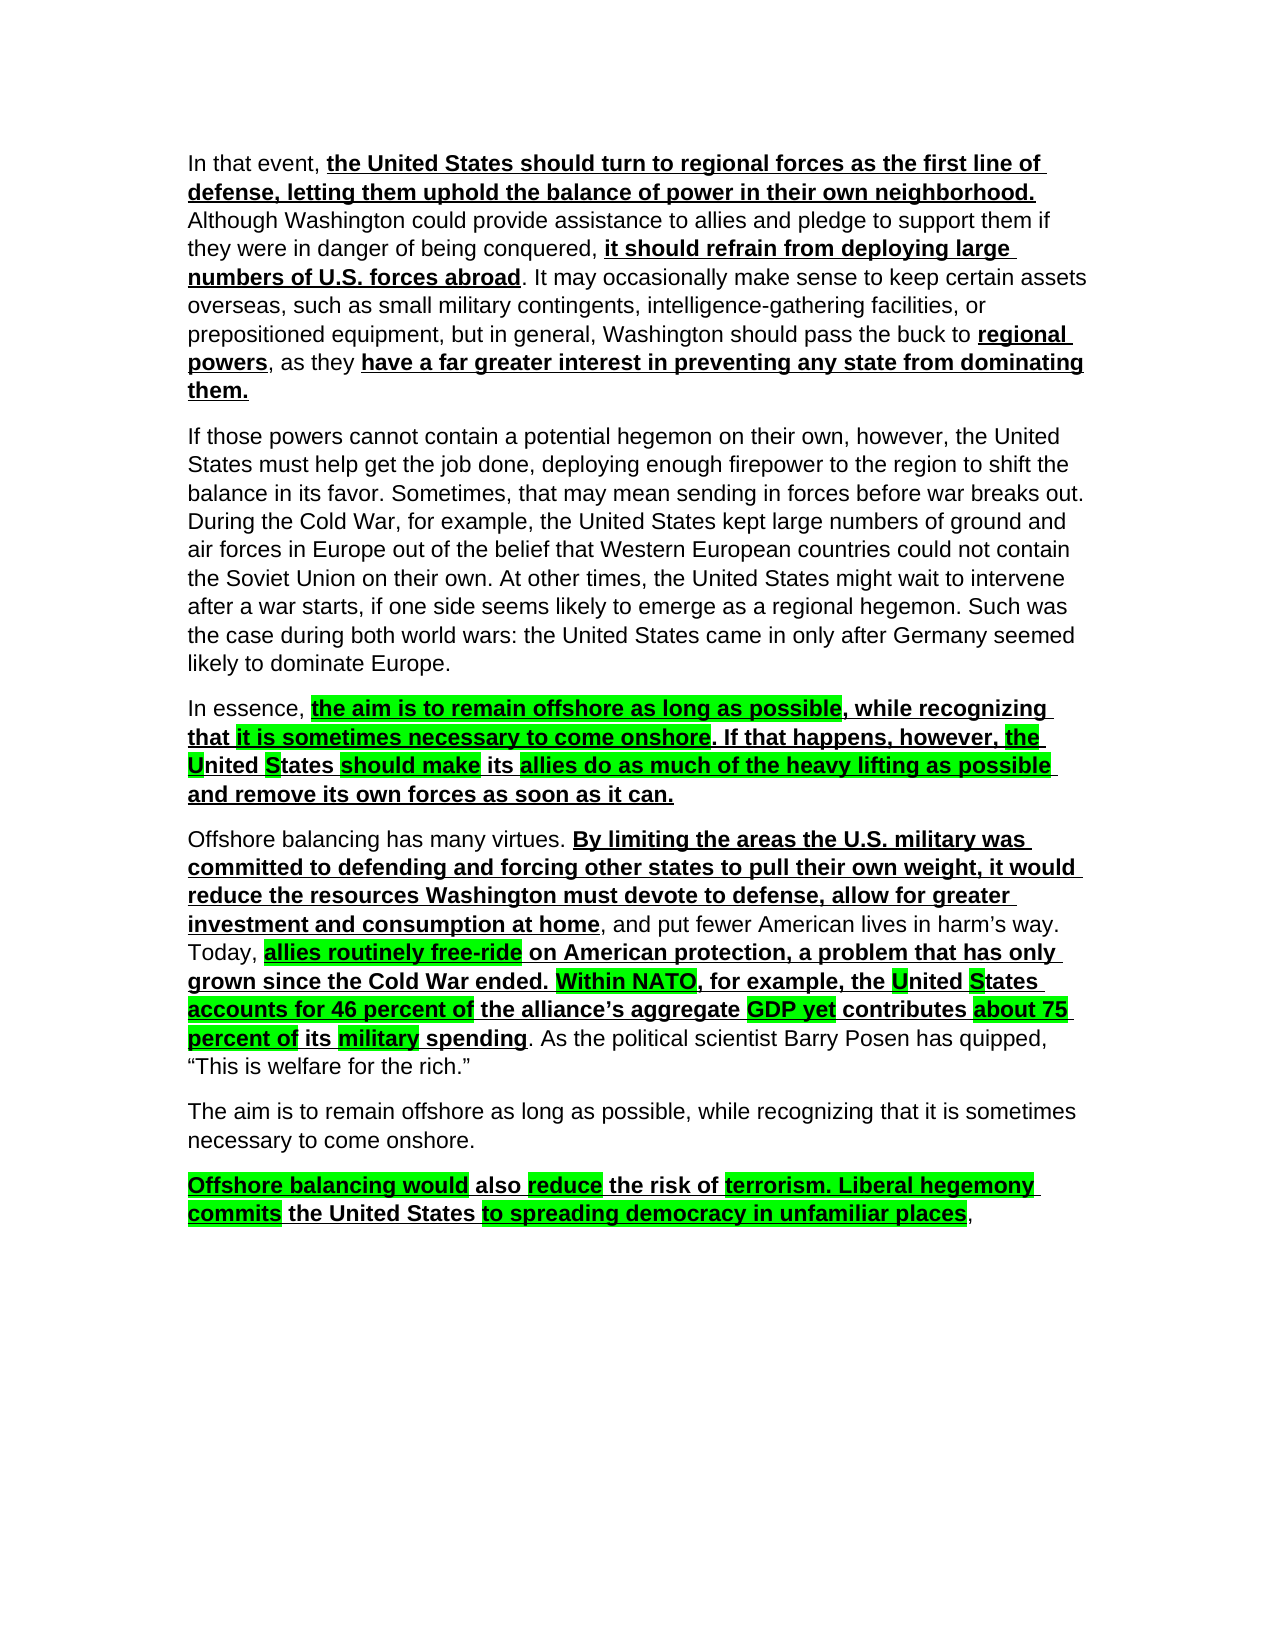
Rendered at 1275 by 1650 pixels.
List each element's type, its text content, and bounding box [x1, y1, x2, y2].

text Offshore balancing would also reduce the risk of terrorism. Liberal hegemony commits the United States to spreading democracy in unfamiliar places, [187, 1172, 1087, 1227]
text In that event, the United States should turn to regional forces as the first line of defense, letting them uphold the balance of power in their own neighborhood. Although Washington could provide assistance to allies and pledge to support them if they were in danger of being conquered, it should refrain from deploying large numbers of U.S. forces abroad. It may occasionally make sense to keep certain assets overseas, such as small military contingents, intelligence-gathering facilities, or prepositioned equipment, but in general, Washington should pass the buck to regional powers, as they have a far greater interest in preventing any state from dominating them. [187, 150, 1087, 404]
text Offshore balancing has many virtues. By limiting the areas the U.S. military was committed to defending and forcing other states to pull their own weight, it would reduce the resources Washington must devote to defense, allow for greater investment and consumption at home, and put fewer American lives in harm’s way. Today, allies routinely free-ride on American protection, a problem that has only grown since the Cold War ended. Within NATO, for example, the United States accounts for 46 percent of the alliance’s aggregate GDP yet contributes about 75 percent of its military spending. As the political scientist Barry Posen has quipped, “This is welfare for the rich.” [187, 826, 1087, 1079]
text The aim is to remain offshore as long as possible, while recognizing that it is sometimes necessary to come onshore. [187, 1098, 1087, 1153]
text If those powers cannot contain a potential hegemon on their own, however, the United States must help get the job done, deploying enough firepower to the region to shift the balance in its favor. Sometimes, that may mean sending in forces before war breaks out. During the Cold War, for example, the United States kept large numbers of ground and air forces in Europe out of the belief that Western European countries could not contain the Soviet Union on their own. At other times, the United States might wait to intervene after a war starts, if one side seems likely to emerge as a regional hegemon. Such was the case during both world wars: the United States came in only after Germany seemed likely to dominate Europe. [187, 423, 1087, 676]
text In essence, the aim is to remain offshore as long as possible, while recognizing that it is sometimes necessary to come onshore. If that happens, however, the United States should make its allies do as much of the heavy lifting as possible and remove its own forces as soon as it can. [187, 695, 1087, 807]
